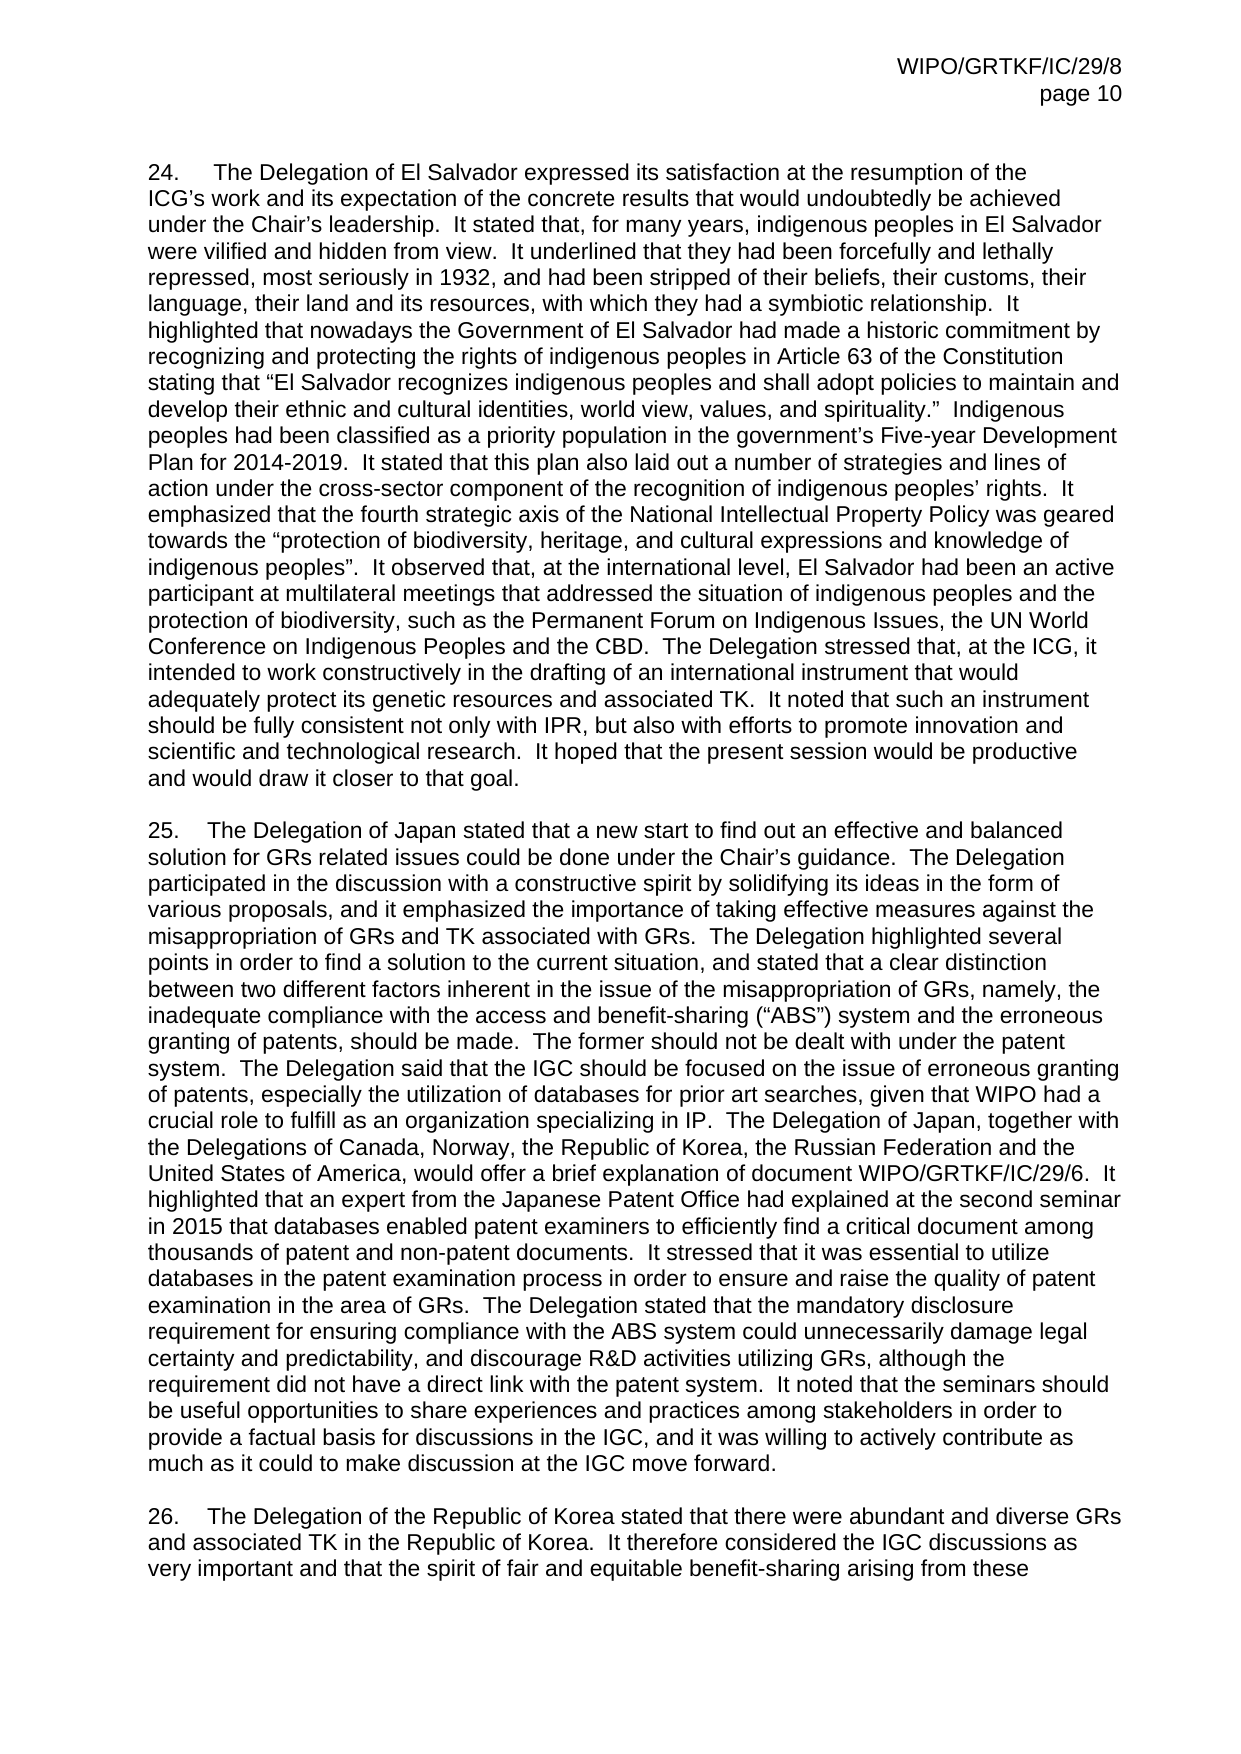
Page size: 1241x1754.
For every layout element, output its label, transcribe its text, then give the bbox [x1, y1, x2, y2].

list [148, 1503, 1122, 1582]
list The Delegation of Japan stated that a new start to find out an effective and balanced solution for GRs related issues could be done under the Chair’s guidance. The Delegation participated in the discussion with a constructive spirit by solidifying its ideas in the form of various proposals, and it emphasized the importance of taking effective measures against the misappropriation of GRs and TK associated with GRs. The Delegation highlighted several points in order to find a solution to the current situation, and stated that a clear distinction between two different factors inherent in the issue of the misappropriation of GRs, namely, the inadequate compliance with the access and benefit-sharing (“ABS”) system and the erroneous granting of patents, should be made. The former should not be dealt with under the patent system. The Delegation said that the IGC should be focused on the issue of erroneous granting of patents, especially the utilization of databases for prior art searches, given that WIPO had a crucial role to fulfill as an organization specializing in IP. The Delegation of Japan, together with the Delegations of Canada, Norway, the Republic of Korea, the Russian Federation and the United States of America, would offer a brief explanation of document WIPO/GRTKF/IC/29/6. It highlighted that an expert from the Japanese Patent Office had explained at the second seminar in 2015 that databases enabled patent examiners to efficiently find a critical document among thousands of patent and non-patent documents. It stressed that it was essential to utilize databases in the patent examination process in order to ensure and raise the quality of patent examination in the area of GRs. The Delegation stated that the mandatory disclosure requirement for ensuring compliance with the ABS system could unnecessarily damage legal certainty and predictability, and discourage R&D activities utilizing GRs, although the requirement did not have a direct link with the patent system. It noted that the seminars should be useful opportunities to share experiences and practices among stakeholders in order to provide a factual basis for discussions in the IGC, and it was willing to actively contribute as much as it could to make discussion at the IGC move forward. [148, 817, 1122, 1476]
list The Delegation of El Salvador expressed its satisfaction at the resumption of the ICG’s work and its expectation of the concrete results that would undoubtedly be achieved under the Chair’s leadership. It stated that, for many years, indigenous peoples in El Salvador were vilified and hidden from view. It underlined that they had been forcefully and lethally repressed, most seriously in 1932, and had been stripped of their beliefs, their customs, their language, their land and its resources, with which they had a symbiotic relationship. It highlighted that nowadays the Government of El Salvador had made a historic commitment by recognizing and protecting the rights of indigenous peoples in Article 63 of the Constitution stating that “El Salvador recognizes indigenous peoples and shall adopt policies to maintain and develop their ethnic and cultural identities, world view, values, and spirituality.” Indigenous peoples had been classified as a priority population in the government’s Five-year Development Plan for 2014-2019. It stated that this plan also laid out a number of strategies and lines of action under the cross-sector component of the recognition of indigenous peoples’ rights. It emphasized that the fourth strategic axis of the National Intellectual Property Policy was geared towards the “protection of biodiversity, heritage, and cultural expressions and knowledge of indigenous peoples”. It observed that, at the international level, El Salvador had been an active participant at multilateral meetings that addressed the situation of indigenous peoples and the protection of biodiversity, such as the Permanent Forum on Indigenous Issues, the UN World Conference on Indigenous Peoples and the CBD. The Delegation stressed that, at the ICG, it intended to work constructively in the drafting of an international instrument that would adequately protect its genetic resources and associated TK. It noted that such an instrument should be fully consistent not only with IPR, but also with efforts to promote innovation and scientific and technological research. It hoped that the present session would be productive and would draw it closer to that goal. [148, 158, 1122, 791]
